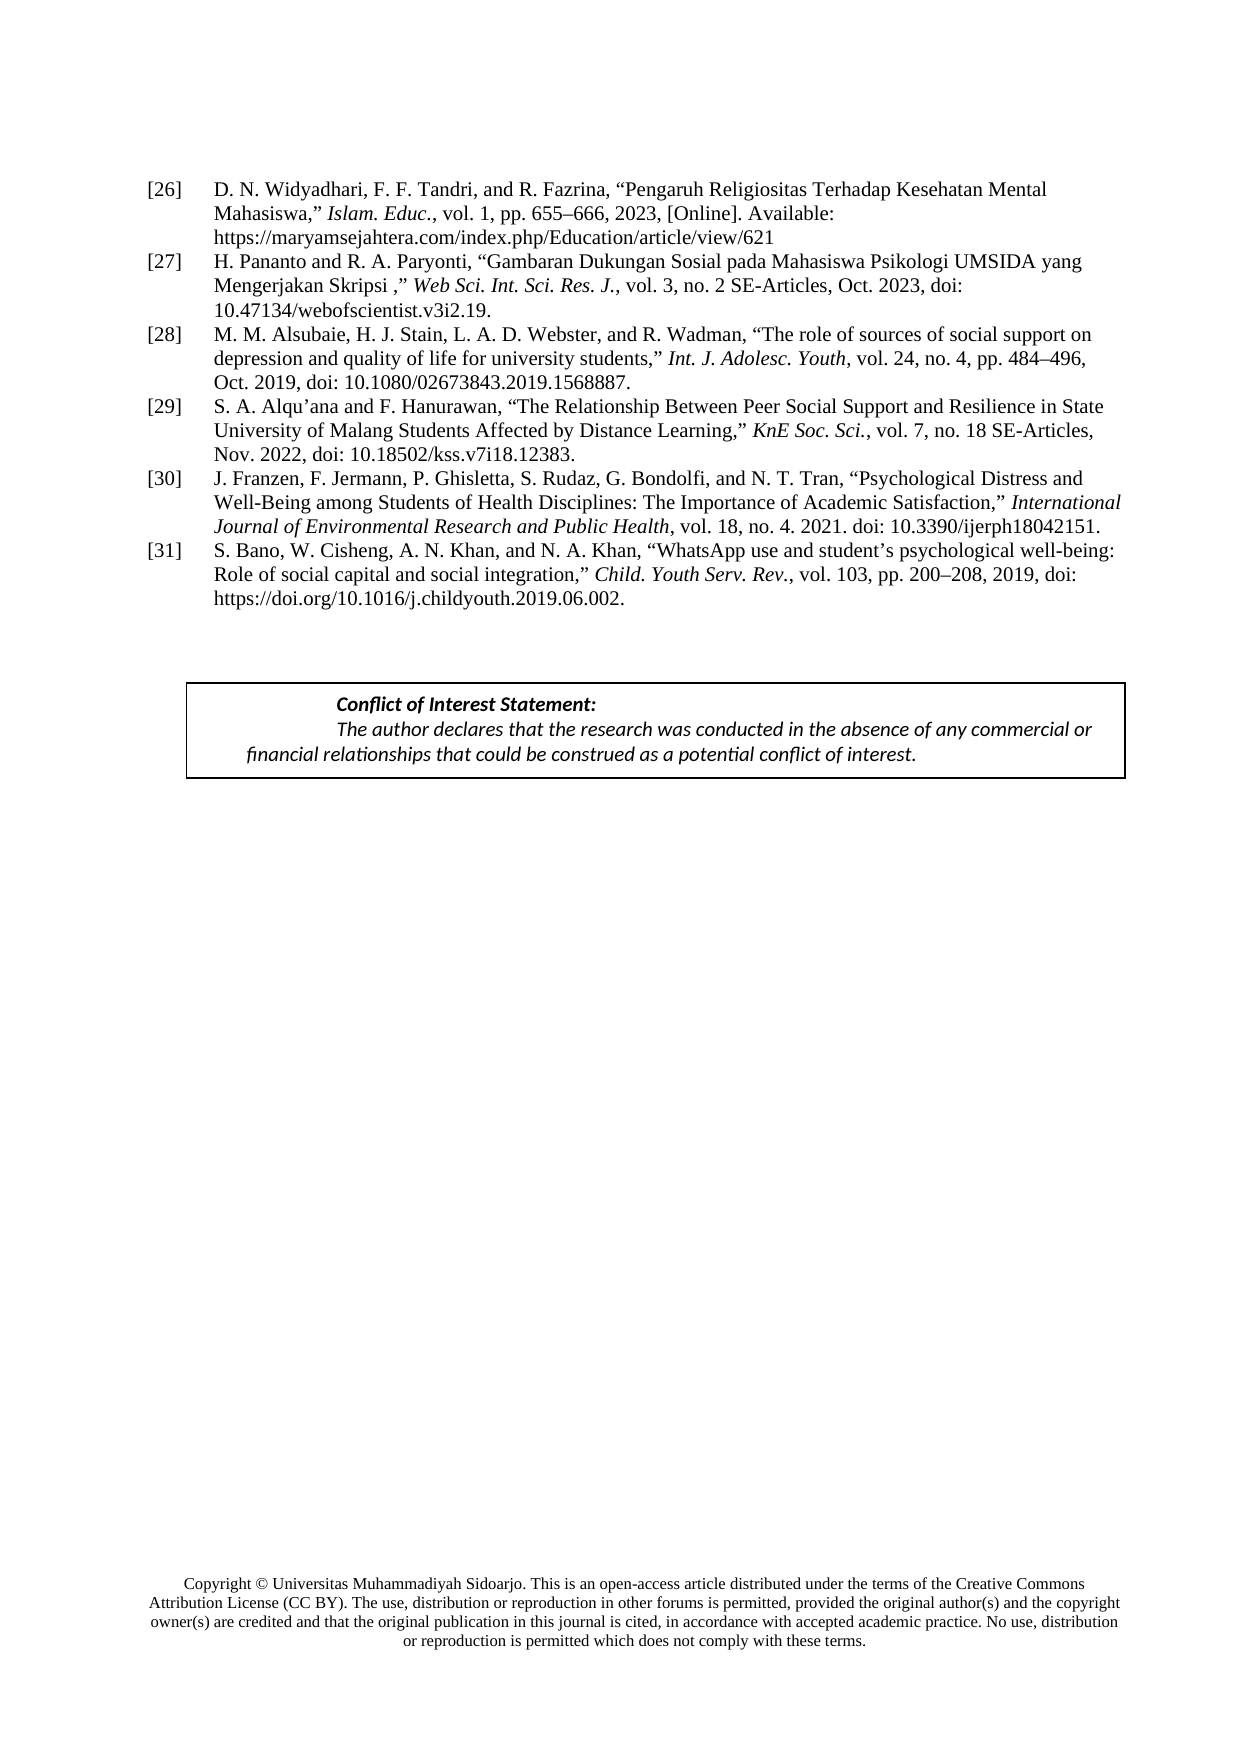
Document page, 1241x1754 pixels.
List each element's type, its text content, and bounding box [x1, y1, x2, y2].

text [28] M. M. Alsubaie, H. J. Stain, L. A. D. Webster, and R. Wadman, “The role of sources of social support on depression and quality of life for university students,” Int. J. Adolesc. Youth, vol. 24, no. 4, pp. 484–496, Oct. 2019, doi: 10.1080/02673843.2019.1568887. [147, 322, 1122, 394]
text [30] J. Franzen, F. Jermann, P. Ghisletta, S. Rudaz, G. Bondolfi, and N. T. Tran, “Psychological Distress and Well-Being among Students of Health Disciplines: The Importance of Academic Satisfaction,” International Journal of Environmental Research and Public Health, vol. 18, no. 4. 2021. doi: 10.3390/ijerph18042151. [147, 466, 1122, 538]
text [31] S. Bano, W. Cisheng, A. N. Khan, and N. A. Khan, “WhatsApp use and student’s psychological well-being: Role of social capital and social integration,” Child. Youth Serv. Rev., vol. 103, pp. 200–208, 2019, doi: https://doi.org/10.1016/j.childyouth.2019.06.002. [147, 538, 1122, 610]
text [26] D. N. Widyadhari, F. F. Tandri, and R. Fazrina, “Pengaruh Religiositas Terhadap Kesehatan Mental Mahasiswa,” Islam. Educ., vol. 1, pp. 655–666, 2023, [Online]. Available: https://maryamsejahtera.com/index.php/Education/article/view/621 [147, 177, 1122, 249]
text [27] H. Pananto and R. A. Paryonti, “Gambaran Dukungan Sosial pada Mahasiswa Psikologi UMSIDA yang Mengerjakan Skripsi ,” Web Sci. Int. Sci. Res. J., vol. 3, no. 2 SE-Articles, Oct. 2023, doi: 10.47134/webofscientist.v3i2.19. [147, 249, 1122, 322]
text [29] S. A. Alqu’ana and F. Hanurawan, “The Relationship Between Peer Social Support and Resilience in State University of Malang Students Affected by Distance Learning,” KnE Soc. Sci., vol. 7, no. 18 SE-Articles, Nov. 2022, doi: 10.18502/kss.v7i18.12383. [147, 394, 1122, 466]
